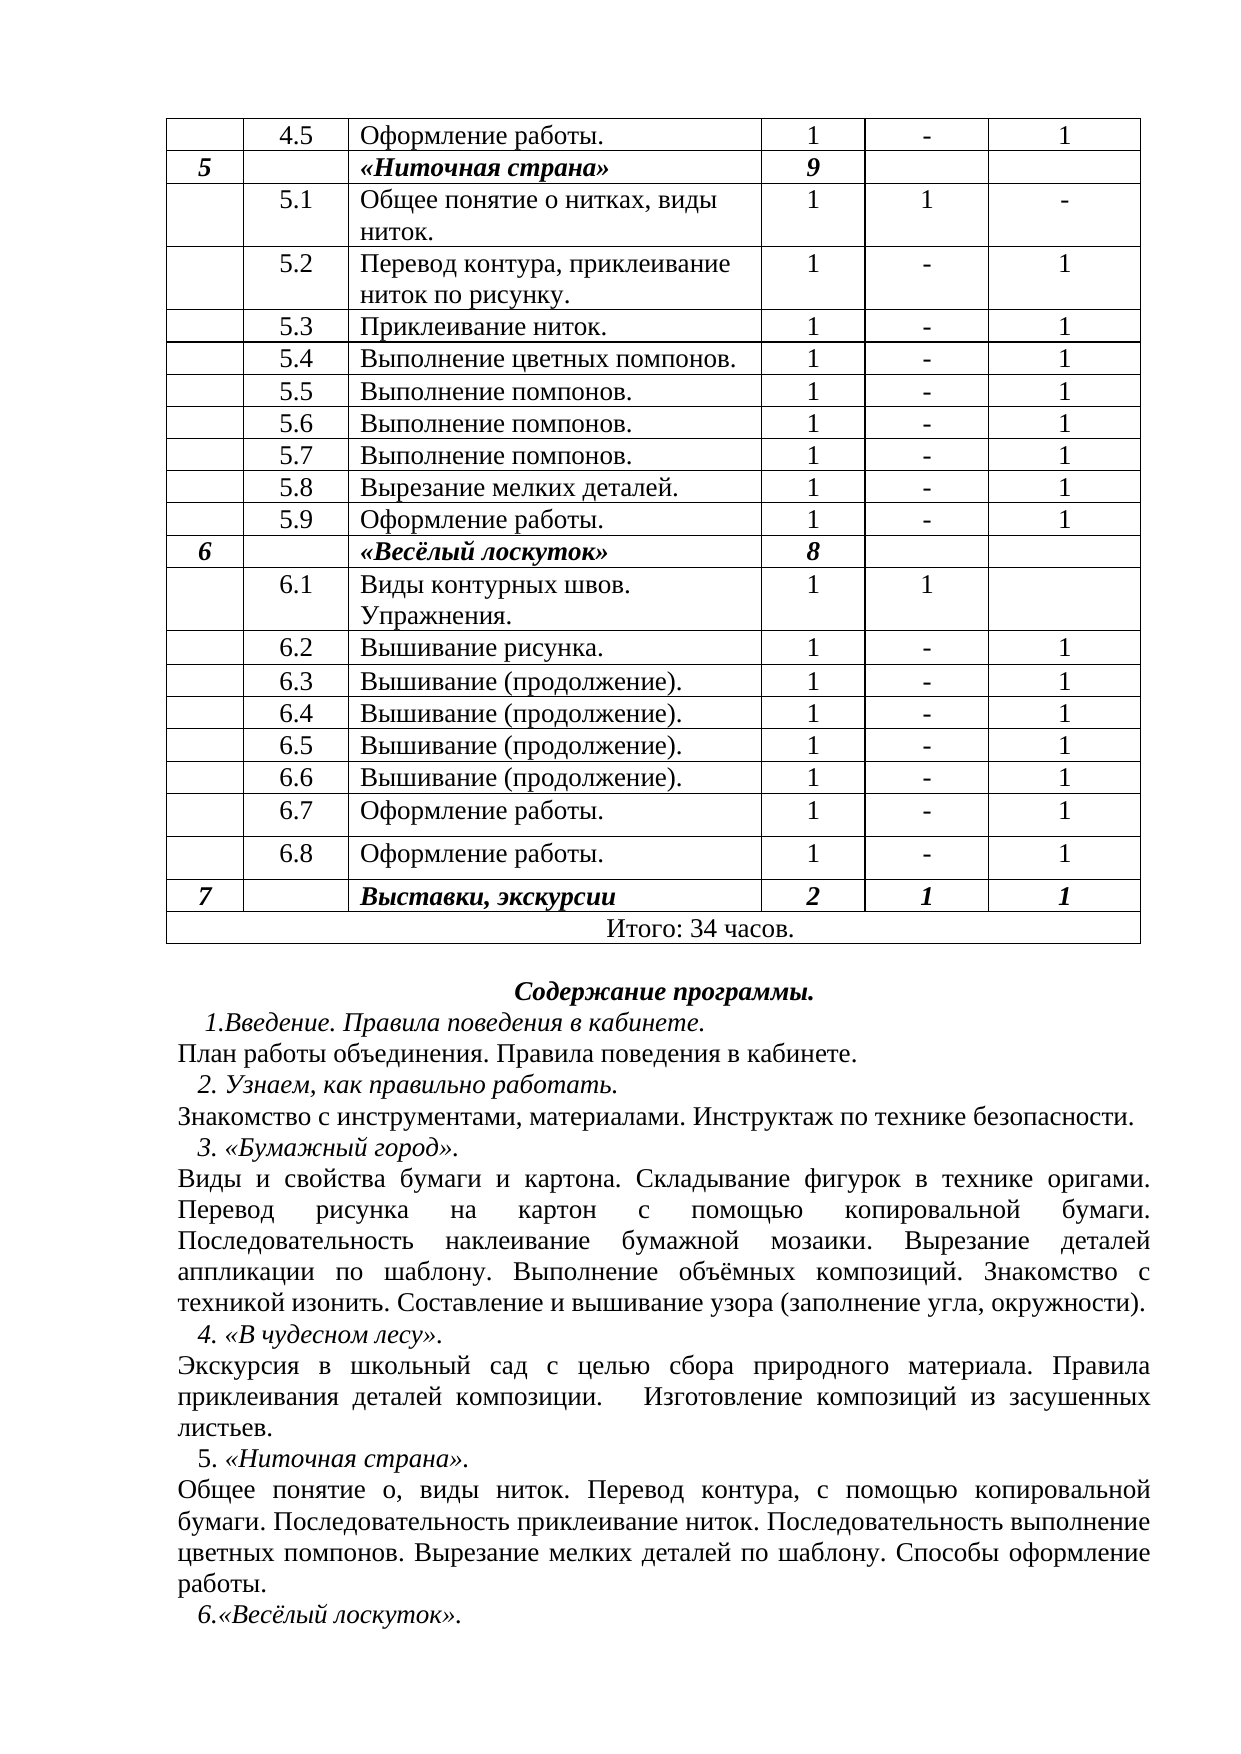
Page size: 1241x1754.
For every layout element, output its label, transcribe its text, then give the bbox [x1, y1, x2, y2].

table_cell [866, 151, 988, 182]
table_cell 1 [762, 665, 864, 696]
table_cell 1 [762, 439, 864, 470]
table_cell [866, 536, 988, 567]
table_cell [167, 184, 243, 246]
text 3. «Бумажный город». [177, 1131, 1152, 1162]
table_cell - [866, 247, 988, 309]
table_cell 1 [989, 310, 1140, 341]
text Виды и свойства бумаги и картона. Складывание фигурок в технике оригами. Перевод рисунка на картон с помощью копировальной бумаги. Последовательность наклеивание бумажной мозаики. Вырезание деталей аппликации по шаблону. Выполнение объёмных композиций. Знакомство с техникой изонить. Составление и вышивание узора (заполнение угла, окружности). [177, 1162, 1152, 1318]
table_cell 6.1 [244, 568, 348, 630]
table_cell [167, 119, 243, 150]
table_cell 1 [989, 439, 1140, 470]
table_cell [167, 568, 243, 630]
table_cell 1 [989, 343, 1140, 373]
table_cell Общее понятие о нитках, виды ниток. [349, 184, 761, 246]
table_cell 7 [167, 880, 243, 911]
table_cell 1 [762, 697, 864, 728]
text План работы объединения. Правила поведения в кабинете. [177, 1037, 1152, 1068]
text 6.«Весёлый лоскуток». [177, 1598, 1152, 1629]
table_cell 1 [762, 471, 864, 502]
text Экскурсия в школьный сад с целью сбора природного материала. Правила приклеивания деталей композиции. Изготовление композиций из засушенных листьев. [177, 1349, 1152, 1442]
table_cell 5.9 [244, 503, 348, 534]
table_cell 5.6 [244, 407, 348, 438]
table_cell 1 [762, 794, 864, 836]
text 2. Узнаем, как правильно работать. [177, 1068, 1152, 1100]
table_cell 6.5 [244, 729, 348, 761]
table_cell - [866, 631, 988, 664]
table_cell - [866, 665, 988, 696]
table_cell Виды контурных швов. Упражнения. [349, 568, 761, 630]
table_cell 1 [989, 631, 1140, 664]
table_cell - [866, 310, 988, 341]
table_cell [244, 536, 348, 567]
table_cell - [866, 503, 988, 534]
table_cell 6 [167, 536, 243, 567]
table_cell Выполнение помпонов. [349, 375, 761, 406]
table_cell 1 [762, 343, 864, 373]
table_cell [167, 471, 243, 502]
table_cell Вышивание рисунка. [349, 631, 761, 664]
table_cell [167, 631, 243, 664]
table_cell 5.4 [244, 343, 348, 373]
table_cell [167, 439, 243, 470]
table_cell Оформление работы. [349, 794, 761, 836]
table_cell 1 [989, 119, 1140, 150]
table_cell Вышивание (продолжение). [349, 665, 761, 696]
table_cell 1 [762, 762, 864, 793]
table_cell [167, 503, 243, 534]
table_cell 6.7 [244, 794, 348, 836]
table_cell 1 [989, 794, 1140, 836]
table_cell - [989, 184, 1140, 246]
table_cell - [866, 471, 988, 502]
table_cell 6.6 [244, 762, 348, 793]
table_cell 1 [762, 837, 864, 878]
table_cell 1 [866, 880, 988, 911]
table_cell Выполнение цветных помпонов. [349, 343, 761, 373]
table_cell [989, 568, 1140, 630]
table_cell Выставки, экскурсии [349, 880, 761, 911]
text 1.Введение. Правила поведения в кабинете. [177, 1006, 1152, 1037]
table_cell 1 [989, 762, 1140, 793]
table_cell Вышивание (продолжение). [349, 729, 761, 761]
table_cell 6.4 [244, 697, 348, 728]
table_cell 1 [989, 729, 1140, 761]
table_cell [167, 407, 243, 438]
table_cell Выполнение помпонов. [349, 407, 761, 438]
table_cell 9 [762, 151, 864, 182]
table_cell [244, 151, 348, 182]
table_cell [167, 310, 243, 341]
table_cell [167, 762, 243, 793]
table_cell [167, 343, 243, 373]
table_cell 1 [762, 375, 864, 406]
table_cell 1 [989, 665, 1140, 696]
table_cell 1 [762, 184, 864, 246]
table_cell - [866, 729, 988, 761]
table_cell 4.5 [244, 119, 348, 150]
table_cell 1 [866, 568, 988, 630]
table_cell Оформление работы. [349, 119, 761, 150]
table_cell - [866, 837, 988, 878]
table_cell 1 [989, 471, 1140, 502]
table_cell 1 [762, 119, 864, 150]
table_cell - [866, 375, 988, 406]
table_cell - [866, 119, 988, 150]
table_cell 5.2 [244, 247, 348, 309]
table_cell 5 [167, 151, 243, 182]
table_cell 1 [989, 375, 1140, 406]
text 5. «Ниточная страна». [177, 1442, 1152, 1473]
table_cell 6.3 [244, 665, 348, 696]
table_cell - [866, 407, 988, 438]
table_cell 5.7 [244, 439, 348, 470]
table_cell 1 [989, 837, 1140, 878]
table_cell [167, 375, 243, 406]
table_cell Итого: 34 часов. [167, 912, 1140, 943]
text 4. «В чудесном лесу». [177, 1318, 1152, 1349]
table_cell 1 [989, 880, 1140, 911]
table_cell - [866, 762, 988, 793]
table_cell [167, 697, 243, 728]
table_cell 5.8 [244, 471, 348, 502]
text Общее понятие о, виды ниток. Перевод контура, с помощью копировальной бумаги. Последовательность приклеивание ниток. Последовательность выполнение цветных помпонов. Вырезание мелких деталей по шаблону. Способы оформление работы. [177, 1473, 1152, 1598]
table_cell 1 [762, 631, 864, 664]
table_cell [167, 837, 243, 878]
table_cell Вышивание (продолжение). [349, 762, 761, 793]
table_cell 5.5 [244, 375, 348, 406]
table_cell 1 [762, 503, 864, 534]
table_cell «Ниточная страна» [349, 151, 761, 182]
text Содержание программы. [177, 975, 1152, 1006]
table_cell - [866, 794, 988, 836]
text Знакомство с инструментами, материалами. Инструктаж по технике безопасности. [177, 1100, 1152, 1131]
table_cell [167, 247, 243, 309]
table_cell 1 [762, 310, 864, 341]
table_cell [244, 880, 348, 911]
table_cell 8 [762, 536, 864, 567]
table_cell 1 [866, 184, 988, 246]
table_cell 1 [762, 247, 864, 309]
table_cell 5.1 [244, 184, 348, 246]
table_cell Оформление работы. [349, 837, 761, 878]
table_cell Оформление работы. [349, 503, 761, 534]
table_cell 6.2 [244, 631, 348, 664]
table_cell 1 [989, 247, 1140, 309]
table_cell [167, 729, 243, 761]
table_cell [167, 794, 243, 836]
table_cell - [866, 343, 988, 373]
table_cell Вырезание мелких деталей. [349, 471, 761, 502]
table_cell 1 [989, 407, 1140, 438]
table_cell 1 [989, 503, 1140, 534]
table_cell 1 [762, 407, 864, 438]
table_cell 1 [762, 729, 864, 761]
table_cell - [866, 697, 988, 728]
table_cell [167, 665, 243, 696]
table_cell Выполнение помпонов. [349, 439, 761, 470]
table_cell [989, 536, 1140, 567]
table_cell [989, 151, 1140, 182]
table_cell - [866, 439, 988, 470]
table_cell 5.3 [244, 310, 348, 341]
table_cell «Весёлый лоскуток» [349, 536, 761, 567]
table_cell 2 [762, 880, 864, 911]
table_cell 6.8 [244, 837, 348, 878]
table_cell 1 [989, 697, 1140, 728]
table_cell 1 [762, 568, 864, 630]
table_cell Приклеивание ниток. [349, 310, 761, 341]
table_cell Вышивание (продолжение). [349, 697, 761, 728]
table_cell Перевод контура, приклеивание ниток по рисунку. [349, 247, 761, 309]
